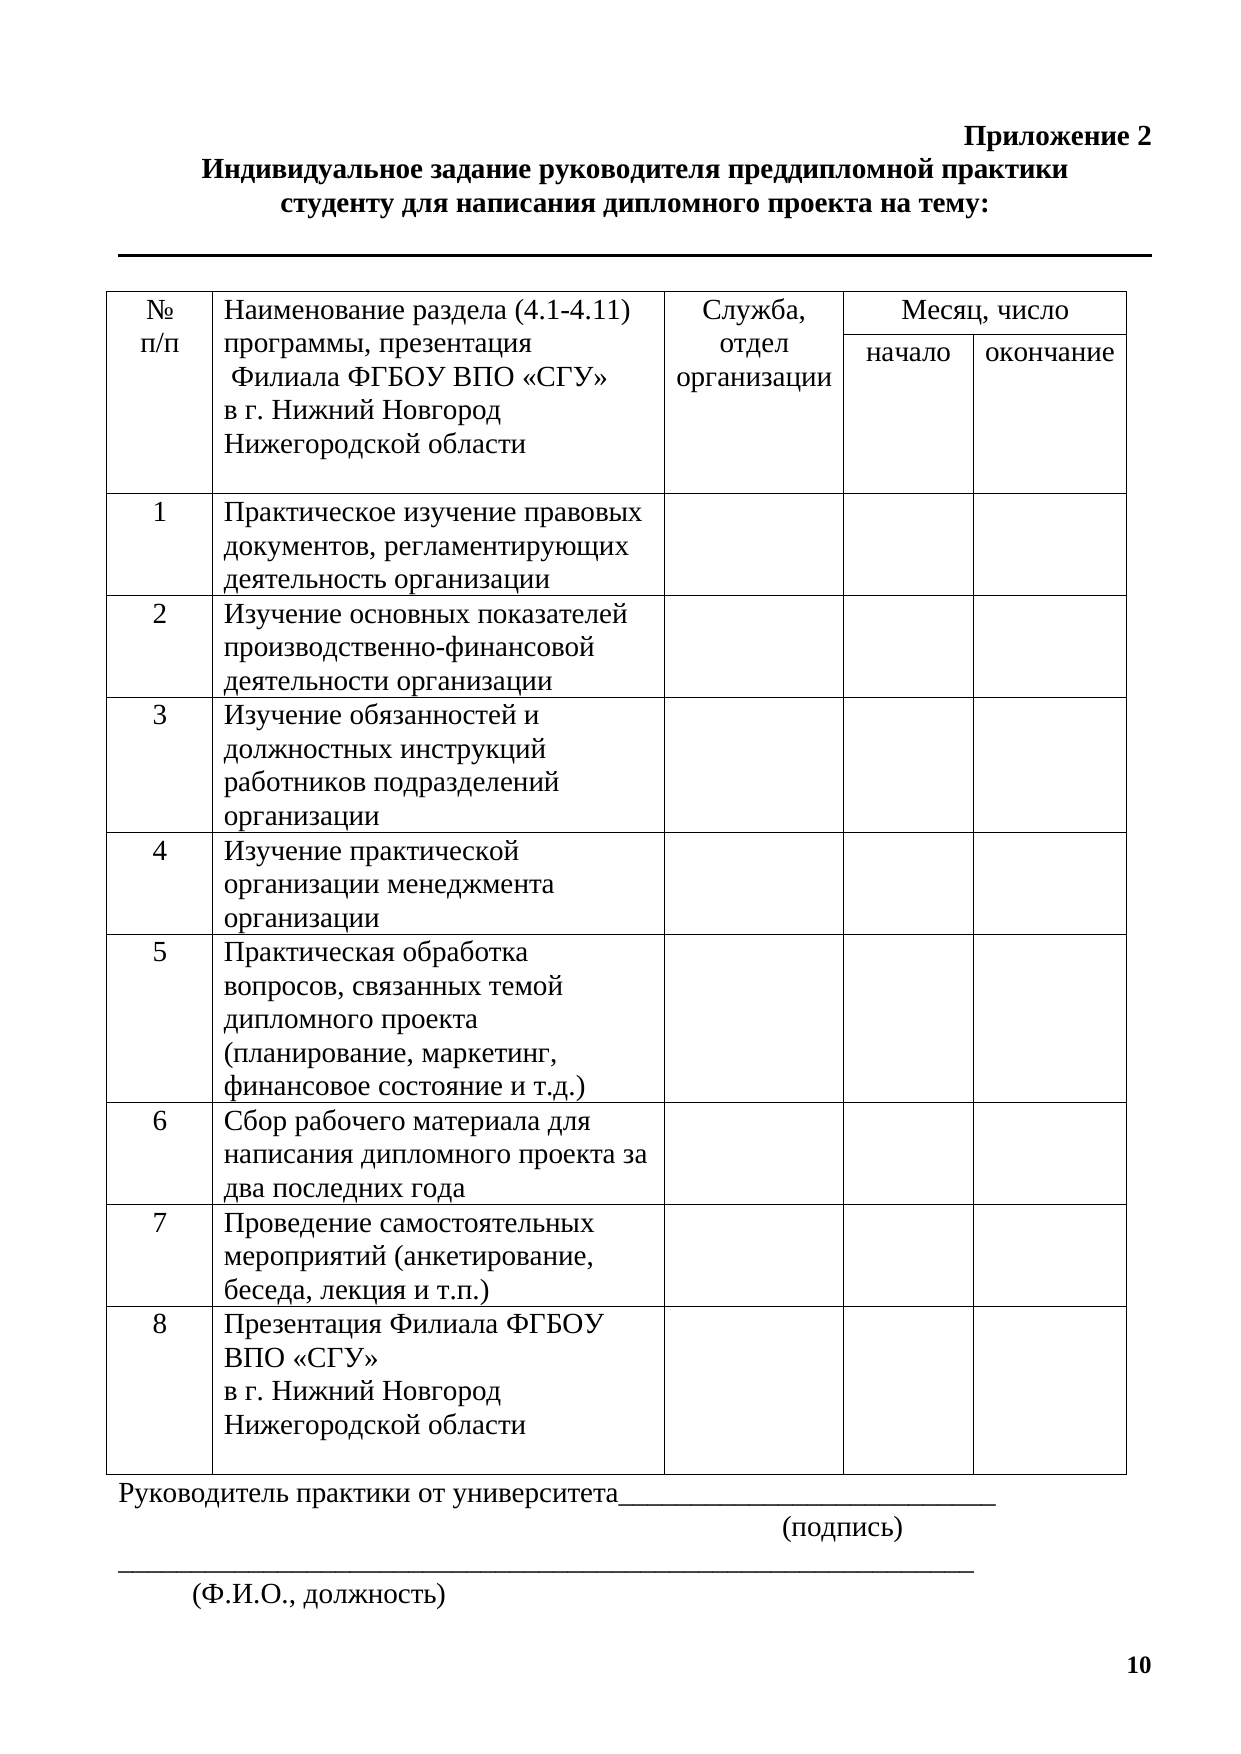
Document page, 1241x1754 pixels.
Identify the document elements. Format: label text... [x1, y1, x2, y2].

table_cell 2 [107, 596, 212, 697]
table_cell [974, 1307, 1126, 1474]
table_cell Сбор рабочего материала для написания дипломного проекта за два последних года [213, 1103, 664, 1204]
table_cell [665, 596, 843, 697]
table_cell [844, 935, 973, 1102]
text ___________________________________________________________ (Ф.И.О., должность) [118, 1542, 1152, 1609]
table_cell начало [844, 335, 973, 493]
table_cell [844, 1103, 973, 1204]
table_cell 8 [107, 1307, 212, 1474]
table_cell 6 [107, 1103, 212, 1204]
table_cell 1 [107, 494, 212, 595]
table_cell [844, 1307, 973, 1474]
table_cell [844, 596, 973, 697]
table_cell Изучение основных показателей производственно-финансовой деятельности организации [213, 596, 664, 697]
table_cell [844, 494, 973, 595]
table_cell 5 [107, 935, 212, 1102]
text Приложение 2 [118, 118, 1152, 152]
table_cell [974, 833, 1126, 933]
table_cell [665, 1103, 843, 1204]
table_header № п/п [107, 292, 212, 493]
table_cell [665, 1307, 843, 1474]
table_cell [974, 1103, 1126, 1204]
table_cell [844, 1205, 973, 1306]
table_header Месяц, число [844, 292, 1126, 333]
table_cell Проведение самостоятельных мероприятий (анкетирование, беседа, лекция и т.п.) [213, 1205, 664, 1306]
table_header Наименование раздела (4.1-4.11) программы, презентация Филиала ФГБОУ ВПО «СГУ» в г. Нижний Новгород Нижегородской области [213, 292, 664, 493]
table_cell Практическая обработка вопросов, связанных темой дипломного проекта (планирование, маркетинг, финансовое состояние и т.д.) [213, 935, 664, 1102]
table_cell Презентация Филиала ФГБОУ ВПО «СГУ» в г. Нижний Новгород Нижегородской области [213, 1307, 664, 1474]
text Индивидуальное задание руководителя преддипломной практики [118, 152, 1152, 185]
table_cell [665, 935, 843, 1102]
table_cell 4 [107, 833, 212, 933]
table_cell Изучение практической организации менеджмента организации [213, 833, 664, 933]
table_cell окончание [974, 335, 1126, 493]
table_cell 7 [107, 1205, 212, 1306]
table_header Служба, отдел организации [665, 292, 843, 493]
table_cell Изучение обязанностей и должностных инструкций работников подразделений организации [213, 698, 664, 832]
text (подпись) [118, 1509, 1152, 1542]
table_cell [665, 494, 843, 595]
table_cell [665, 698, 843, 832]
table_cell [974, 935, 1126, 1102]
table_cell [844, 833, 973, 933]
table_cell [974, 596, 1126, 697]
table_cell [665, 1205, 843, 1306]
table_cell Практическое изучение правовых документов, регламентирующих деятельность организации [213, 494, 664, 595]
table_cell [665, 833, 843, 933]
table_cell [844, 698, 973, 832]
text студенту для написания дипломного проекта на тему: [118, 185, 1152, 219]
table_cell 3 [107, 698, 212, 832]
table_cell [974, 698, 1126, 832]
text Руководитель практики от университета__________________________ [118, 1475, 1152, 1509]
table_cell [974, 494, 1126, 595]
table_cell [974, 1205, 1126, 1306]
